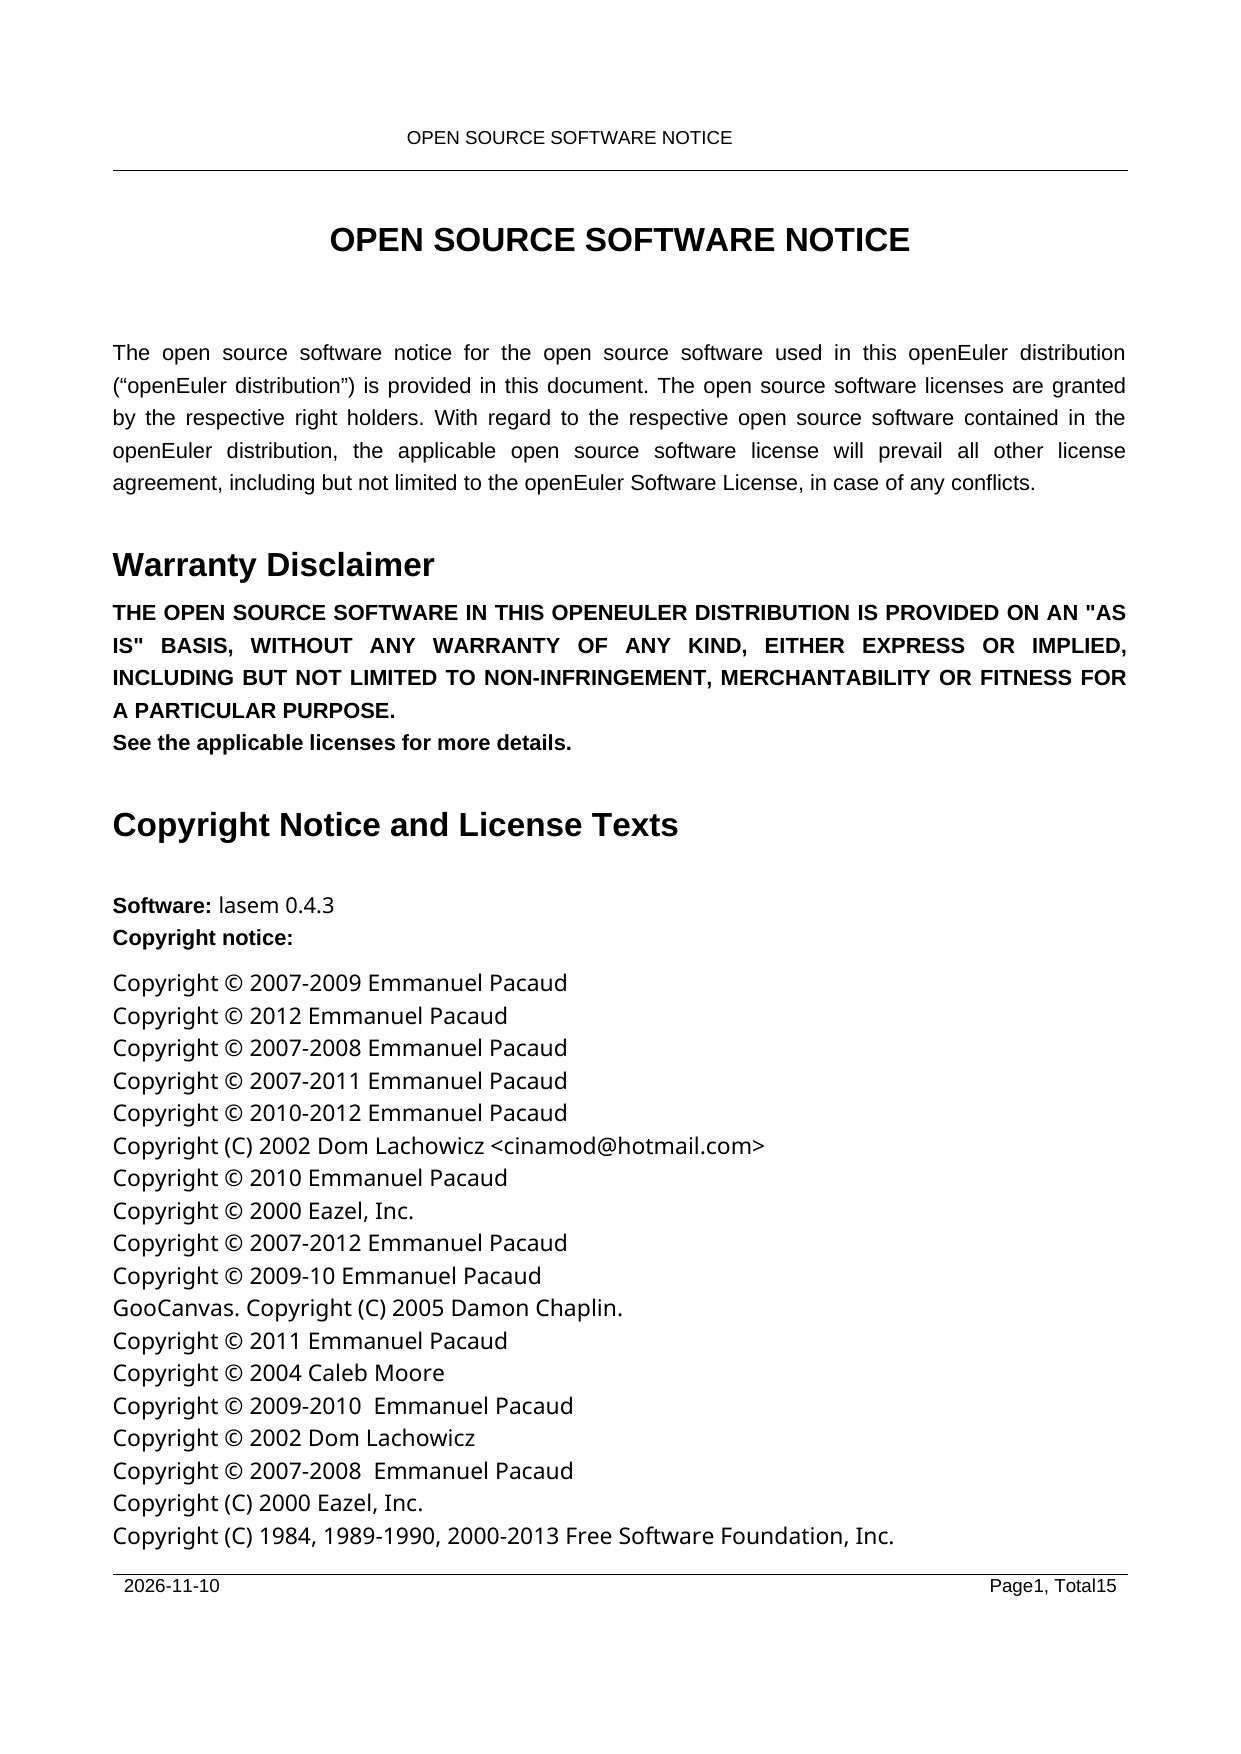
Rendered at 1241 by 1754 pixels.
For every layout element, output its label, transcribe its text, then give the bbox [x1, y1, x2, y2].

text Copyright notice: [112, 921, 1128, 954]
text OPEN SOURCE SOFTWARE NOTICE [112, 206, 1128, 271]
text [112, 966, 1128, 1551]
text Copyright Notice and License Texts [112, 791, 1128, 856]
text THE OPEN SOURCE SOFTWARE IN THIS OPENEULER DISTRIBUTION IS PROVIDED ON AN "AS IS" BASIS, WITHOUT ANY WARRANTY OF ANY KIND, EITHER EXPRESS OR IMPLIED, INCLUDING BUT NOT LIMITED TO NON-INFRINGEMENT, MERCHANTABILITY OR FITNESS FOR A PARTICULAR PURPOSE. See the applicable licenses for more details. [112, 596, 1128, 759]
text Warranty Disclaimer [112, 531, 1128, 596]
title Software: lasem 0.4.3 [112, 889, 1128, 921]
text The open source software notice for the open source software used in this openEuler distribution (“openEuler distribution”) is provided in this document. The open source software licenses are granted by the respective right holders. With regard to the respective open source software contained in the openEuler distribution, the applicable open source software license will prevail all other license agreement, including but not limited to the openEuler Software License, in case of any conflicts. [112, 336, 1128, 499]
